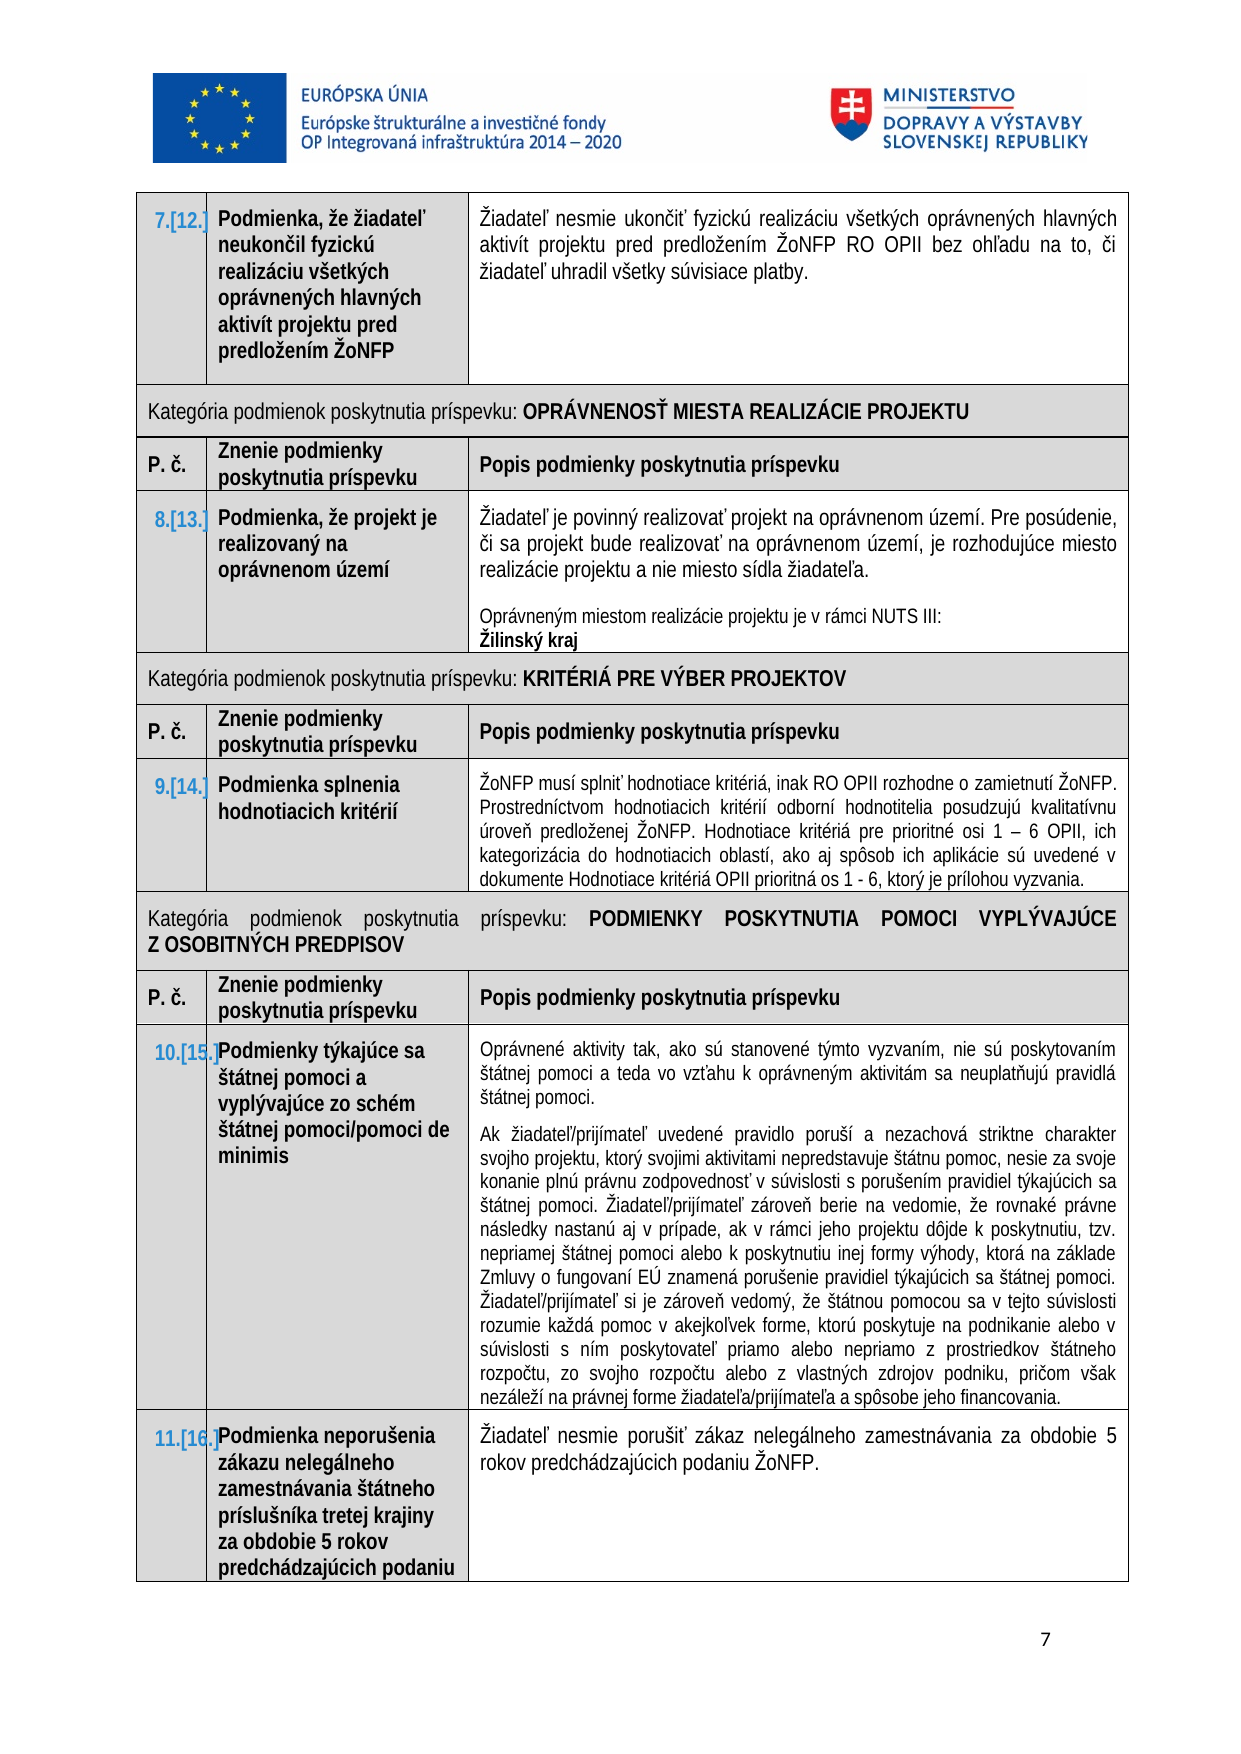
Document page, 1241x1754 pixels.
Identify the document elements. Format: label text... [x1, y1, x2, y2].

table_cell [137, 1410, 206, 1581]
table_cell [137, 193, 206, 384]
table_cell Oprávnené aktivity tak, ako sú stanovené týmto vyzvaním, nie sú poskytovaním štátnej pomoci a teda vo vzťahu k oprávneným aktivitám sa neuplatňujú pravidlá štátnej pomoci. Ak žiadateľ/prijímateľ uvedené pravidlo poruší a nezachová striktne charakter svojho projektu, ktorý svojimi aktivitami nepredstavuje štátnu pomoc, nesie za svoje konanie plnú právnu zodpovednosť v súvislosti s porušením pravidiel týkajúcich sa štátnej pomoci. Žiadateľ/prijímateľ zároveň berie na vedomie, že rovnaké právne následky nastanú aj v prípade, ak v rámci jeho projektu dôjde k poskytnutiu, tzv. nepriamej štátnej pomoci alebo k poskytnutiu inej formy výhody, ktorá na základe Zmluvy o fungovaní EÚ znamená porušenie pravidiel týkajúcich sa štátnej pomoci. Žiadateľ/prijímateľ si je zároveň vedomý, že štátnou pomocou sa v tejto súvislosti rozumie každá pomoc v akejkoľvek forme, ktorú poskytuje na podnikanie alebo v súvislosti s ním poskytovateľ priamo alebo nepriamo z prostriedkov štátneho rozpočtu, zo svojho rozpočtu alebo z vlastných zdrojov podniku, pričom však nezáleží na právnej forme žiadateľa/prijímateľa a spôsobe jeho financovania. [469, 1025, 1128, 1409]
table_cell Podmienka splnenia hodnotiacich kritérií [207, 759, 468, 891]
table_cell P. č. [137, 971, 206, 1023]
table_cell Popis podmienky poskytnutia príspevku [469, 438, 1128, 490]
table_cell Žiadateľ nesmie ukončiť fyzickú realizáciu všetkých oprávnených hlavných aktivít projektu pred predložením ŽoNFP RO OPII bez ohľadu na to, či žiadateľ uhradil všetky súvisiace platby. [469, 193, 1128, 384]
table_cell Popis podmienky poskytnutia príspevku [469, 971, 1128, 1023]
table_cell [137, 1025, 206, 1409]
table_cell Podmienka neporušenia zákazu nelegálneho zamestnávania štátneho príslušníka tretej krajiny za obdobie 5 rokov predchádzajúcich podaniu ŽoNFP [207, 1410, 468, 1581]
table_cell Znenie podmienky poskytnutia príspevku [207, 438, 468, 490]
table_cell [137, 491, 206, 652]
table_cell Kategória podmienok poskytnutia príspevku: Kritériá pre výber projektov [137, 653, 1128, 704]
picture [152, 73, 1088, 163]
table_cell ŽoNFP musí splniť hodnotiace kritériá, inak RO OPII rozhodne o zamietnutí ŽoNFP. Prostredníctvom hodnotiacich kritérií odborní hodnotitelia posudzujú kvalitatívnu úroveň predloženej ŽoNFP. Hodnotiace kritériá pre prioritné osi 1 – 6 OPII, ich kategorizácia do hodnotiacich oblastí, ako aj spôsob ich aplikácie sú uvedené v dokumente Hodnotiace kritériá OPII prioritná os 1 - 6, ktorý je prílohou vyzvania. [469, 759, 1128, 891]
table_cell Znenie podmienky poskytnutia príspevku [207, 971, 468, 1023]
table_cell P. č. [137, 705, 206, 758]
table_cell Podmienka, že žiadateľ neukončil fyzickú realizáciu všetkých oprávnených hlavných aktivít projektu pred predložením ŽoNFP [207, 193, 468, 384]
table_cell Kategória podmienok poskytnutia príspevku: Oprávnenosť miesta realizácie projektu [137, 385, 1128, 436]
table_cell Kategória podmienok poskytnutia príspevku: Podmienky poskytnutia pomoci vyplývajúce z osobitných predpisov [137, 892, 1128, 970]
table_cell Žiadateľ je povinný realizovať projekt na oprávnenom území. Pre posúdenie, či sa projekt bude realizovať na oprávnenom území, je rozhodujúce miesto realizácie projektu a nie miesto sídla žiadateľa. Oprávneným miestom realizácie projektu je v rámci NUTS III: Žilinský kraj [469, 491, 1128, 652]
table_cell Žiadateľ nesmie porušiť zákaz nelegálneho zamestnávania za obdobie 5 rokov predchádzajúcich podaniu ŽoNFP. [469, 1410, 1128, 1581]
table_cell Znenie podmienky poskytnutia príspevku [207, 705, 468, 758]
table_cell [137, 759, 206, 891]
table_cell Podmienka, že projekt je realizovaný na oprávnenom území [207, 491, 468, 652]
table_cell P. č. [137, 438, 206, 490]
table_cell Podmienky týkajúce sa štátnej pomoci a vyplývajúce zo schém štátnej pomoci/pomoci de minimis [207, 1025, 468, 1409]
table_cell Popis podmienky poskytnutia príspevku [469, 705, 1128, 758]
